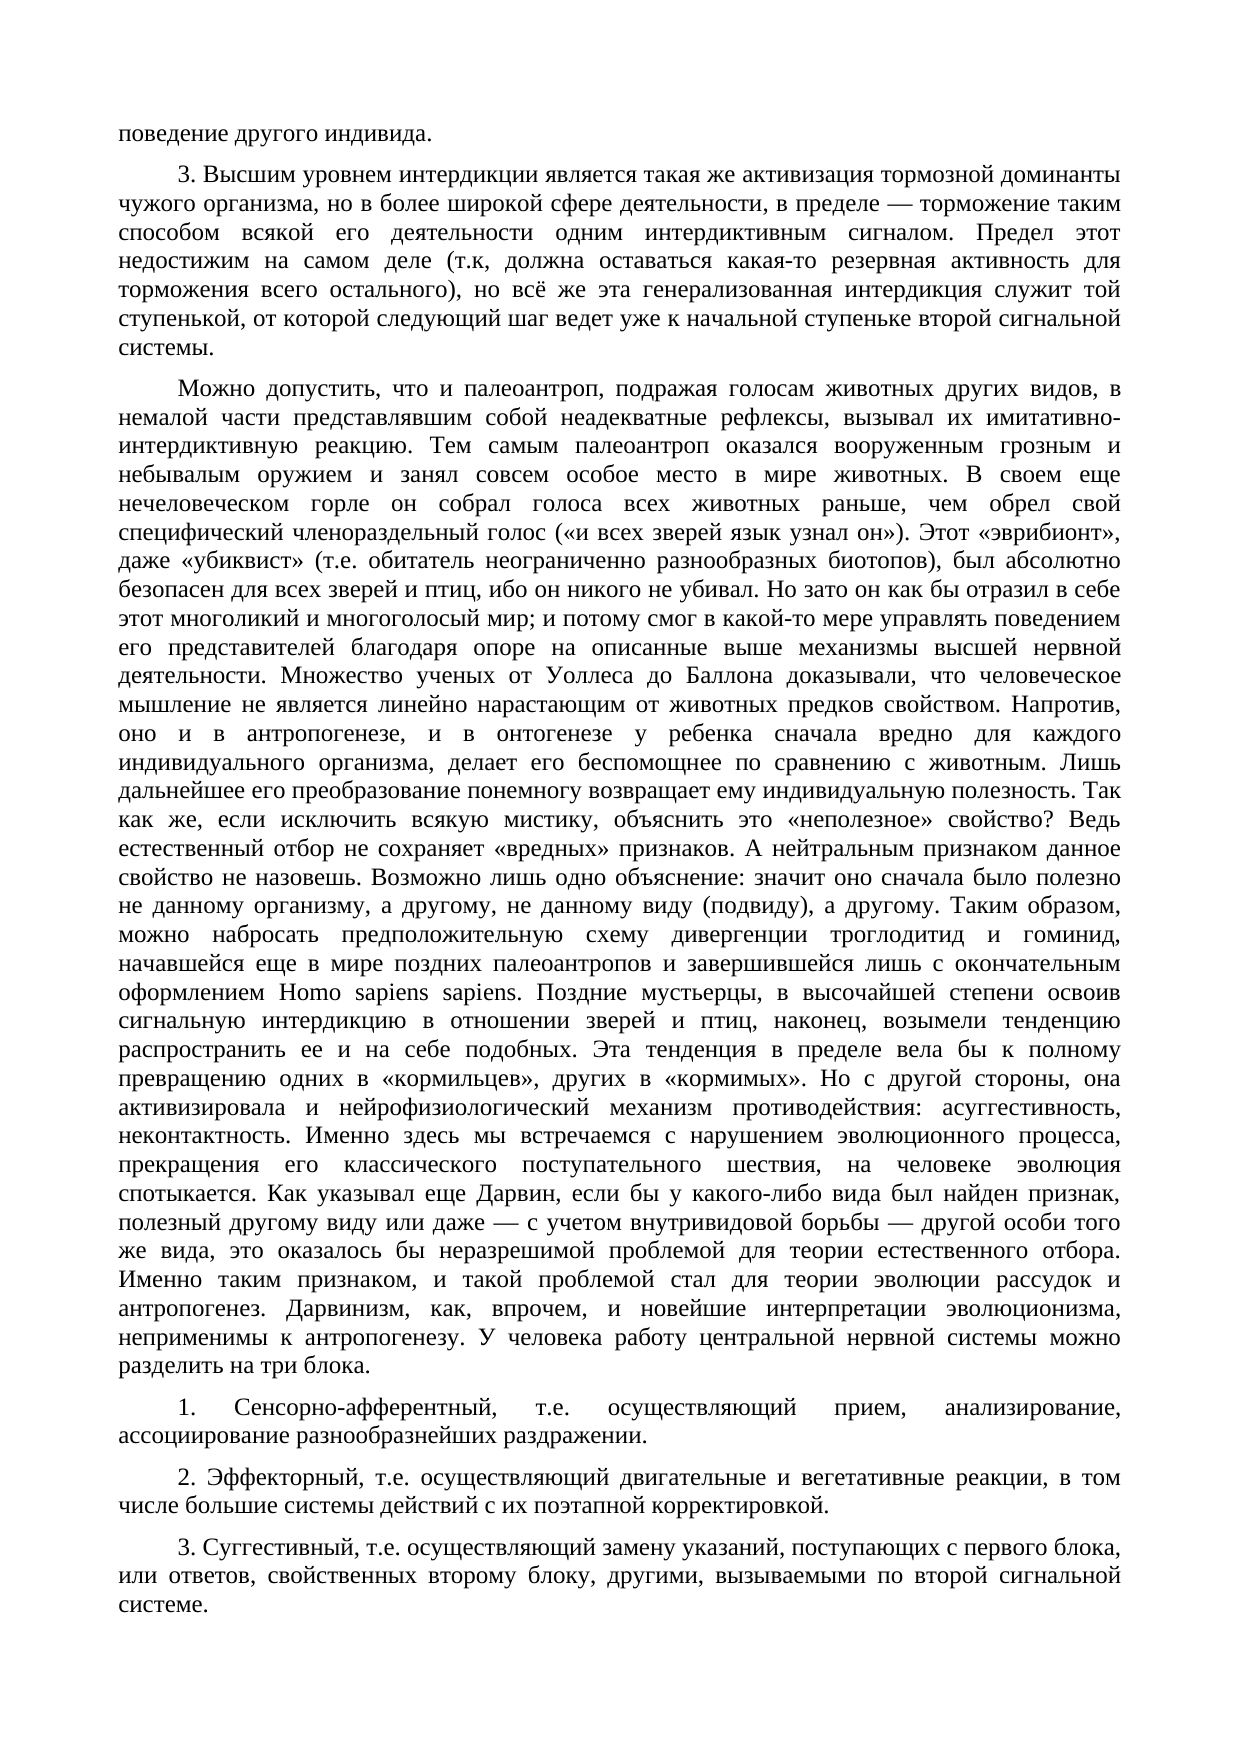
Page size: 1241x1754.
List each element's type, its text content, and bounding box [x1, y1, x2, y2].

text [118, 118, 1122, 147]
text Можно допустить, что и палеоантроп, подражая голосам животных других видов, в немалой части представлявшим собой неадекватные рефлексы, вызывал их имитативно-интердиктивную реакцию. Тем самым палеоантроп оказался вооруженным грозным и небывалым оружием и занял совсем особое место в мире животных. В своем еще нечеловеческом горле он собрал голоса всех животных раньше, чем обрел свой специфический членораздельный голос («и всех зверей язык узнал он»). Этот «эврибионт», даже «убиквист» (т.е. обитатель неограниченно разнообразных биотопов), был абсолютно безопасен для всех зверей и птиц, ибо он никого не убивал. Но зато он как бы отразил в себе этот многоликий и многоголосый мир; и потому смог в какой-то мере управлять поведением его представителей благодаря опоре на описанные выше механизмы высшей нервной деятельности. Множество ученых от Уоллеса до Баллона доказывали, что человеческое мышление не является линейно нарастающим от животных предков свойством. Напротив, оно и в антропогенезе, и в онтогенезе у ребенка сначала вредно для каждого индивидуального организма, делает его беспомощнее по сравнению с животным. Лишь дальнейшее его преобразование понемногу возвращает ему индивидуальную полезность. Так как же, если исключить всякую мистику, объяснить это «неполезное» свойство? Ведь естественный отбор не сохраняет «вредных» признаков. А нейтральным признаком данное свойство не назовешь. Возможно лишь одно объяснение: значит оно сначала было полезно не данному организму, а другому, не данному виду (подвиду), а другому. Таким образом, можно набросать предположительную схему дивергенции троглодитид и гоминид, начавшейся еще в мире поздних палеоантропов и завершившейся лишь с окончательным оформлением Homo sapiens sapiens. Поздние мустьерцы, в высочайшей степени освоив сигнальную интердикцию в отношении зверей и птиц, наконец, возымели тенденцию распространить ее и на себе подобных. Эта тенденция в пределе вела бы к полному превращению одних в «кормильцев», других в «кормимых». Но с другой стороны, она активизировала и нейрофизиологический механизм противодействия: асуггестивность, неконтактность. Именно здесь мы встречаемся с нарушением эволюционного процесса, прекращения его классического поступательного шествия, на человеке эволюция спотыкается. Как указывал еще Дарвин, если бы у какого-либо вида был найден признак, полезный другому виду или даже — с учетом внутривидовой борьбы — другой особи того же вида, это оказалось бы неразрешимой проблемой для теории естественного отбора. Именно таким признаком, и такой проблемой стал для теории эволюции рассудок и антропогенез. Дарвинизм, как, впрочем, и новейшие интерпретации эволюционизма, неприменимы к антропогенезу. У человека работу центральной нервной системы можно разделить на три блока. [118, 373, 1122, 1379]
text 2. Эффекторный, т.е. осуществляющий двигательные и вегетативные реакции, в том числе большие системы действий с их поэтапной корректировкой. [118, 1462, 1122, 1519]
text 3. Высшим уровнем интердикции является такая же активизация тормозной доминанты чужого организма, но в более широкой сфере деятельности, в пределе — торможение таким способом всякой его деятельности одним интердиктивным сигналом. Предел этот недостижим на самом деле (т.к, должна оставаться какая-то резервная активность для торможения всего остального), но всё же эта генерализованная интердикция служит той ступенькой, от которой следующий шаг ведет уже к начальной ступеньке второй сигнальной системы. [118, 159, 1122, 361]
text 1. Сенсорно-афферентный, т.е. осуществляющий прием, анализирование, ассоциирование разнообразнейших раздражении. [118, 1392, 1122, 1449]
text 3. Суггестивный, т.е. осуществляющий замену указаний, поступающих с первого блока, или ответов, свойственных второму блоку, другими, вызываемыми по второй сигнальной системе. [118, 1532, 1122, 1618]
